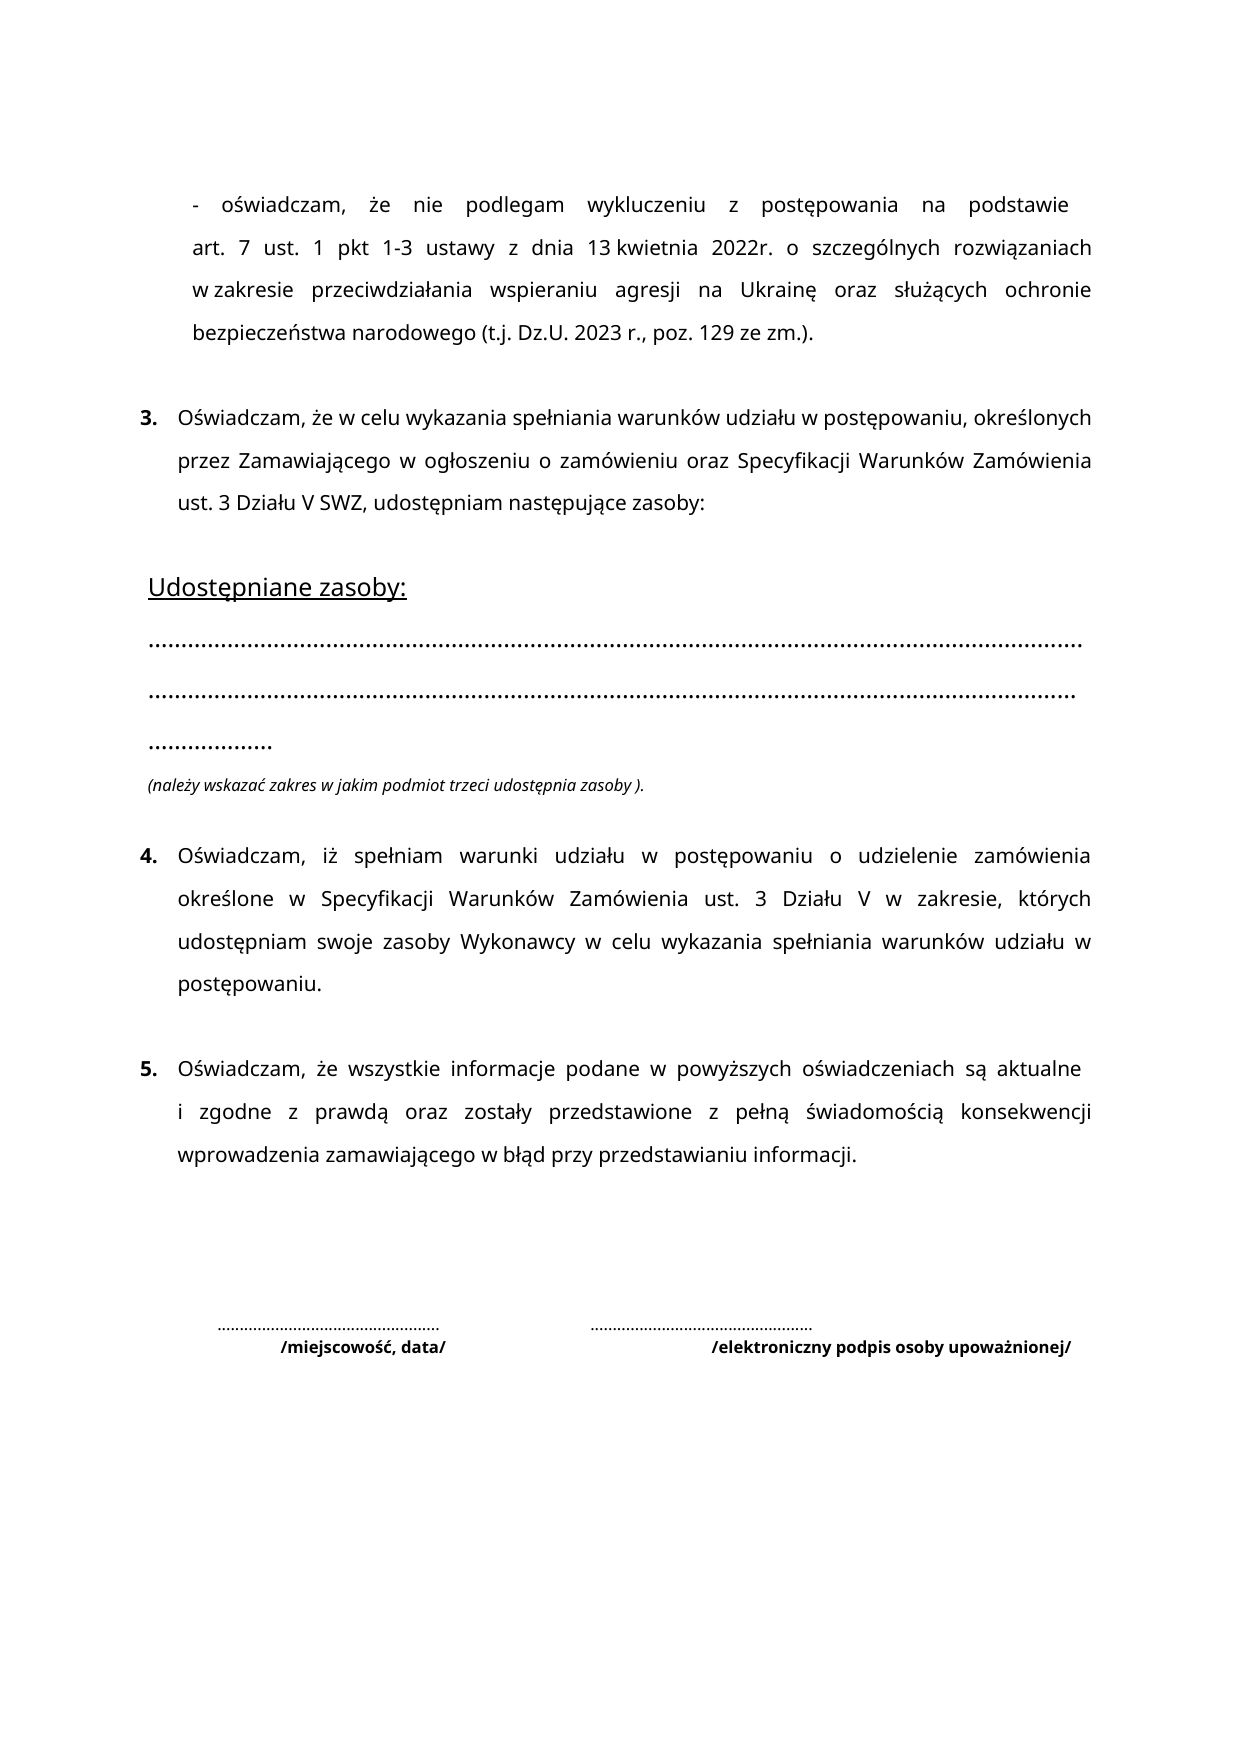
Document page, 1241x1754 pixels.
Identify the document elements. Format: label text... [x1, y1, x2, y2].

list Oświadczam, że w celu wykazania spełniania warunków udziału w postępowaniu, określonych przez Zamawiającego w ogłoszeniu o zamówieniu oraz Specyfikacji Warunków Zamówienia ust. 3 Działu V SWZ, udostępniam następujące zasoby: [140, 403, 1093, 517]
text .................................................. .................................................. [148, 1313, 1093, 1336]
text (należy wskazać zakres w jakim podmiot trzeci udostępnia zasoby ). [148, 773, 1090, 796]
text …………………………………………………………………………………………………………………………….…………………………………………………………………………………………………………………………………….……… [148, 620, 1090, 756]
text Udostępniane zasoby: [148, 569, 1090, 603]
list - oświadczam, że nie podlegam wykluczeniu z postępowania na podstawie art. 7 ust. 1 pkt 1-3 ustawy z dnia 13 kwietnia 2022r. o szczególnych rozwiązaniach w zakresie przeciwdziałania wspieraniu agresji na Ukrainę oraz służących ochronie bezpieczeństwa narodowego (t.j. Dz.U. 2023 r., poz. 129 ze zm.). [192, 190, 1093, 346]
list Oświadczam, że wszystkie informacje podane w powyższych oświadczeniach są aktualne i zgodne z prawdą oraz zostały przedstawione z pełną świadomością konsekwencji wprowadzenia zamawiającego w błąd przy przedstawianiu informacji. [140, 1054, 1093, 1168]
list Oświadczam, iż spełniam warunki udziału w postępowaniu o udzielenie zamówienia określone w Specyfikacji Warunków Zamówienia ust. 3 Działu V w zakresie, których udostępniam swoje zasoby Wykonawcy w celu wykazania spełniania warunków udziału w postępowaniu. [140, 842, 1093, 998]
text /miejscowość, data/ /elektroniczny podpis osoby upoważnionej/ [148, 1336, 1093, 1358]
